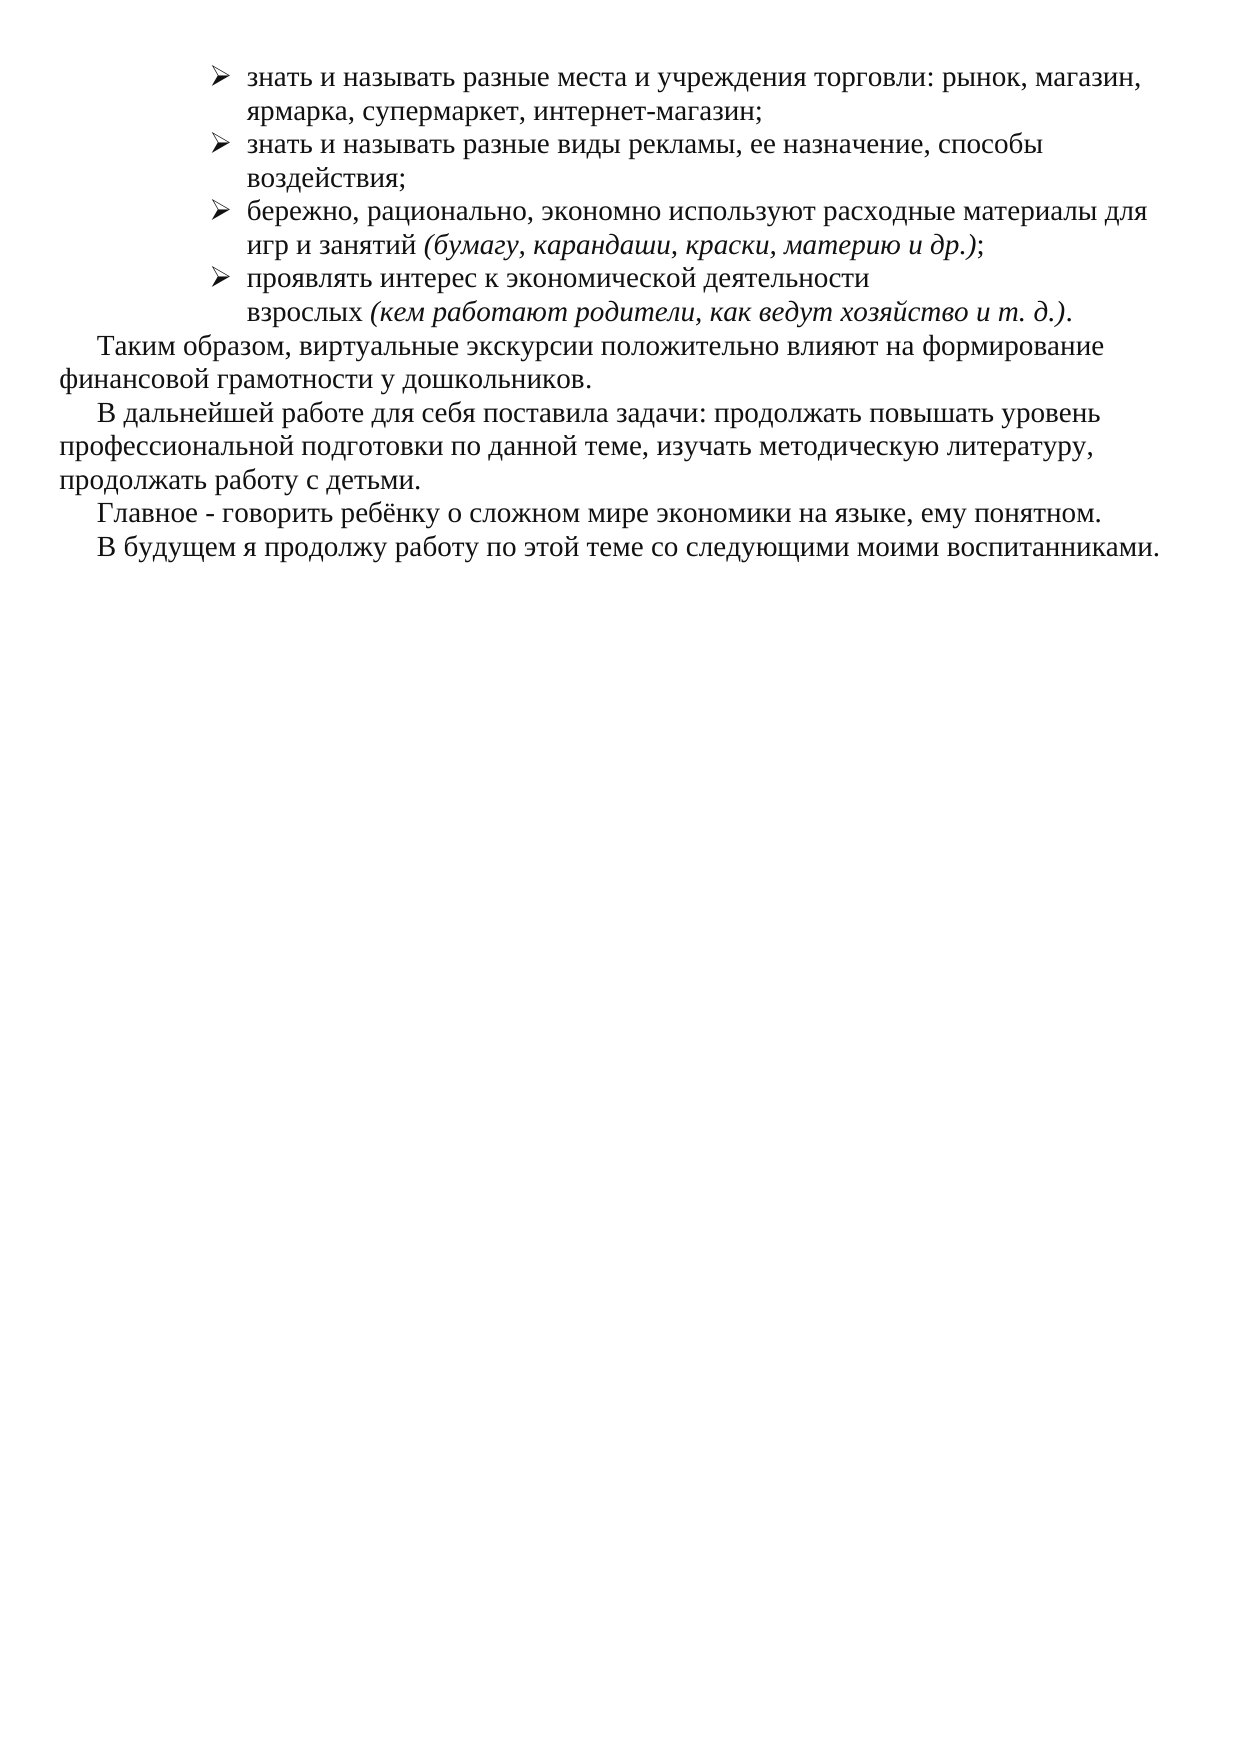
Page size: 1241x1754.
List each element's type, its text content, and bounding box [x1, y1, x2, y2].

list проявлять интерес к экономической деятельности взрослых (кем работают родители, как ведут хозяйство и т. д.). [209, 261, 1181, 328]
text В будущем я продолжу работу по этой теме со следующими моими воспитанниками. [59, 529, 1181, 563]
text Таким образом, виртуальные экскурсии положительно влияют на формирование финансовой грамотности у дошкольников. [59, 328, 1181, 395]
list знать и называть разные виды рекламы, ее назначение, способы воздействия; [209, 126, 1181, 193]
text Главное - говорить ребёнку о сложном мире экономики на языке, ему понятном. [59, 496, 1181, 529]
list знать и называть разные места и учреждения торговли: рынок, магазин, ярмарка, супермаркет, интернет-магазин; [209, 59, 1181, 126]
text В дальнейшей работе для себя поставила задачи: продолжать повышать уровень профессиональной подготовки по данной теме, изучать методическую литературу, продолжать работу с детьми. [59, 395, 1181, 496]
list бережно, рационально, экономно используют расходные материалы для игр и занятий (бумагу, карандаши, краски, материю и др.); [209, 193, 1181, 261]
